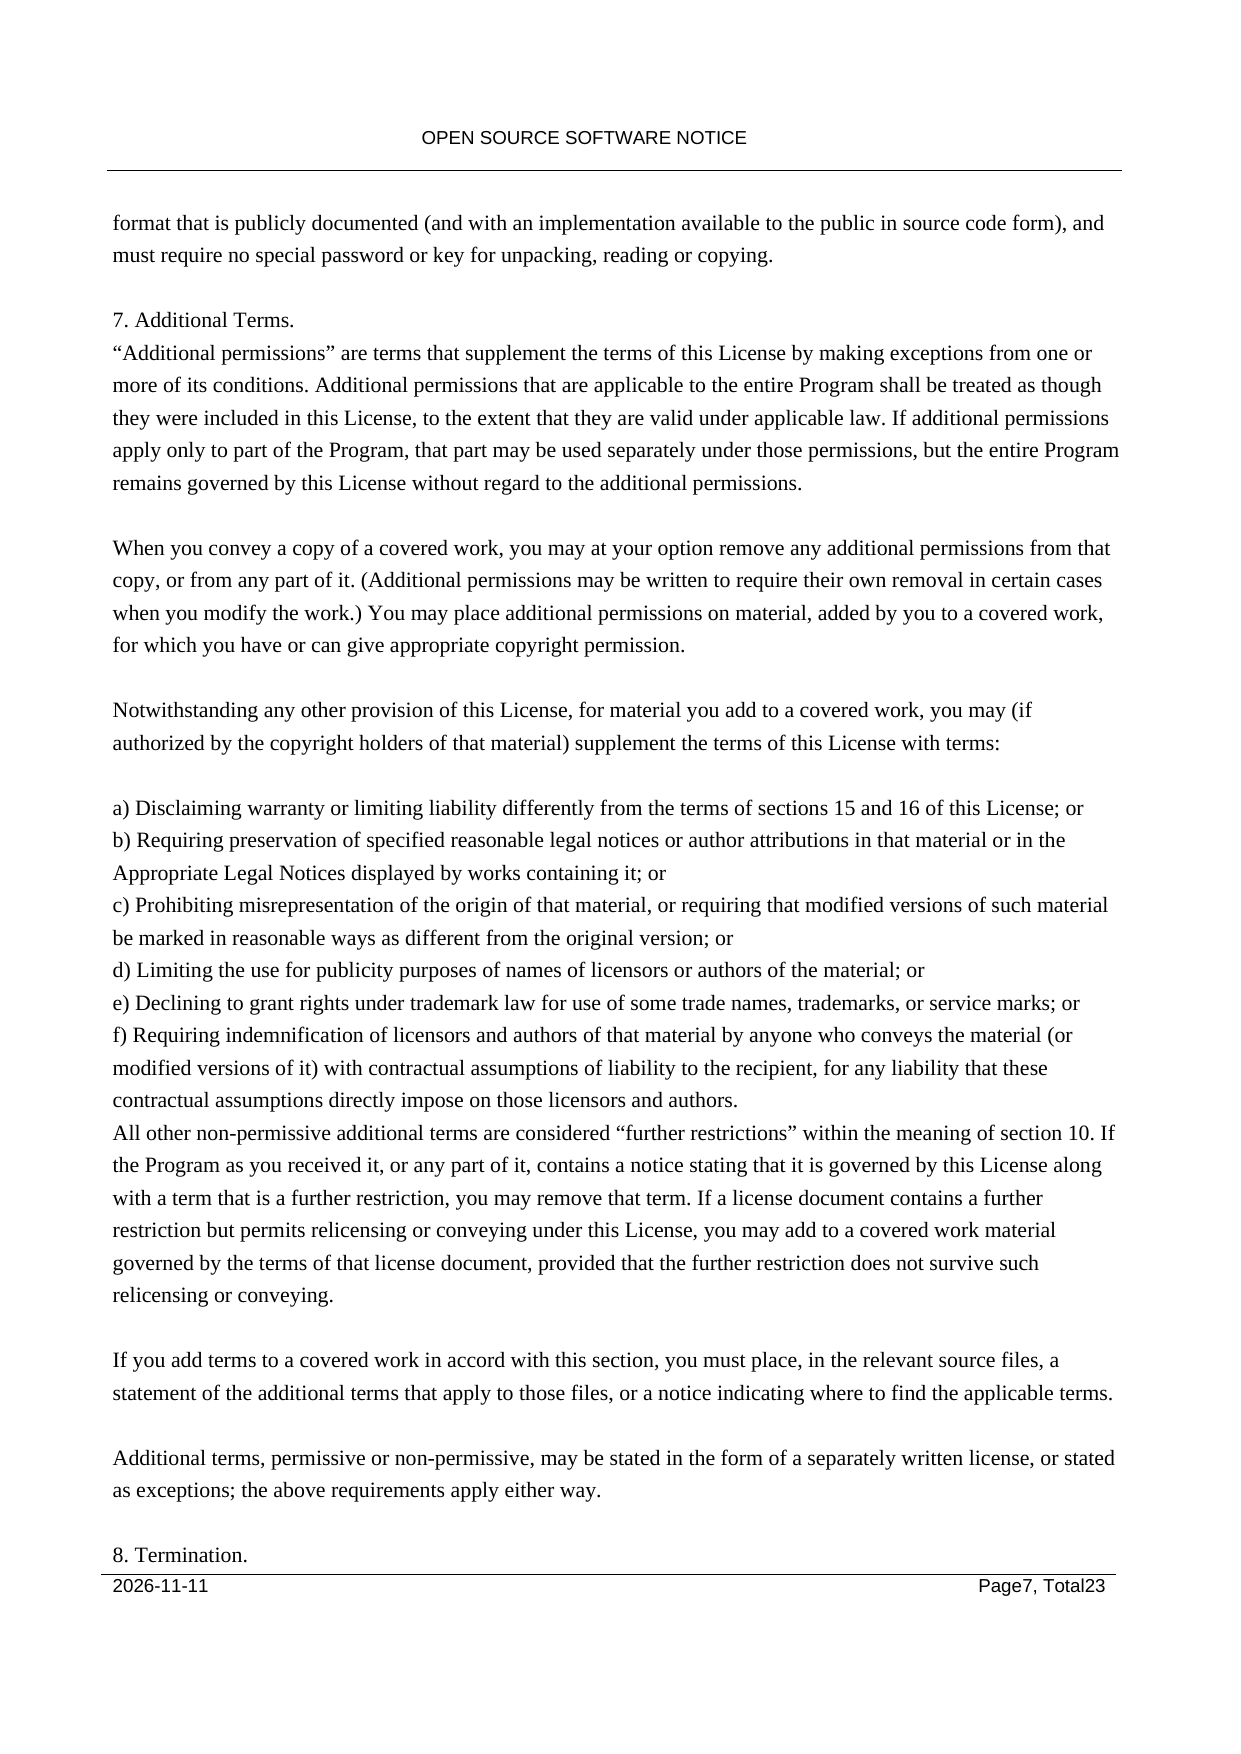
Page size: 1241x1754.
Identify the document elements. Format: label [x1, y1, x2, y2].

text [112, 206, 1128, 1571]
